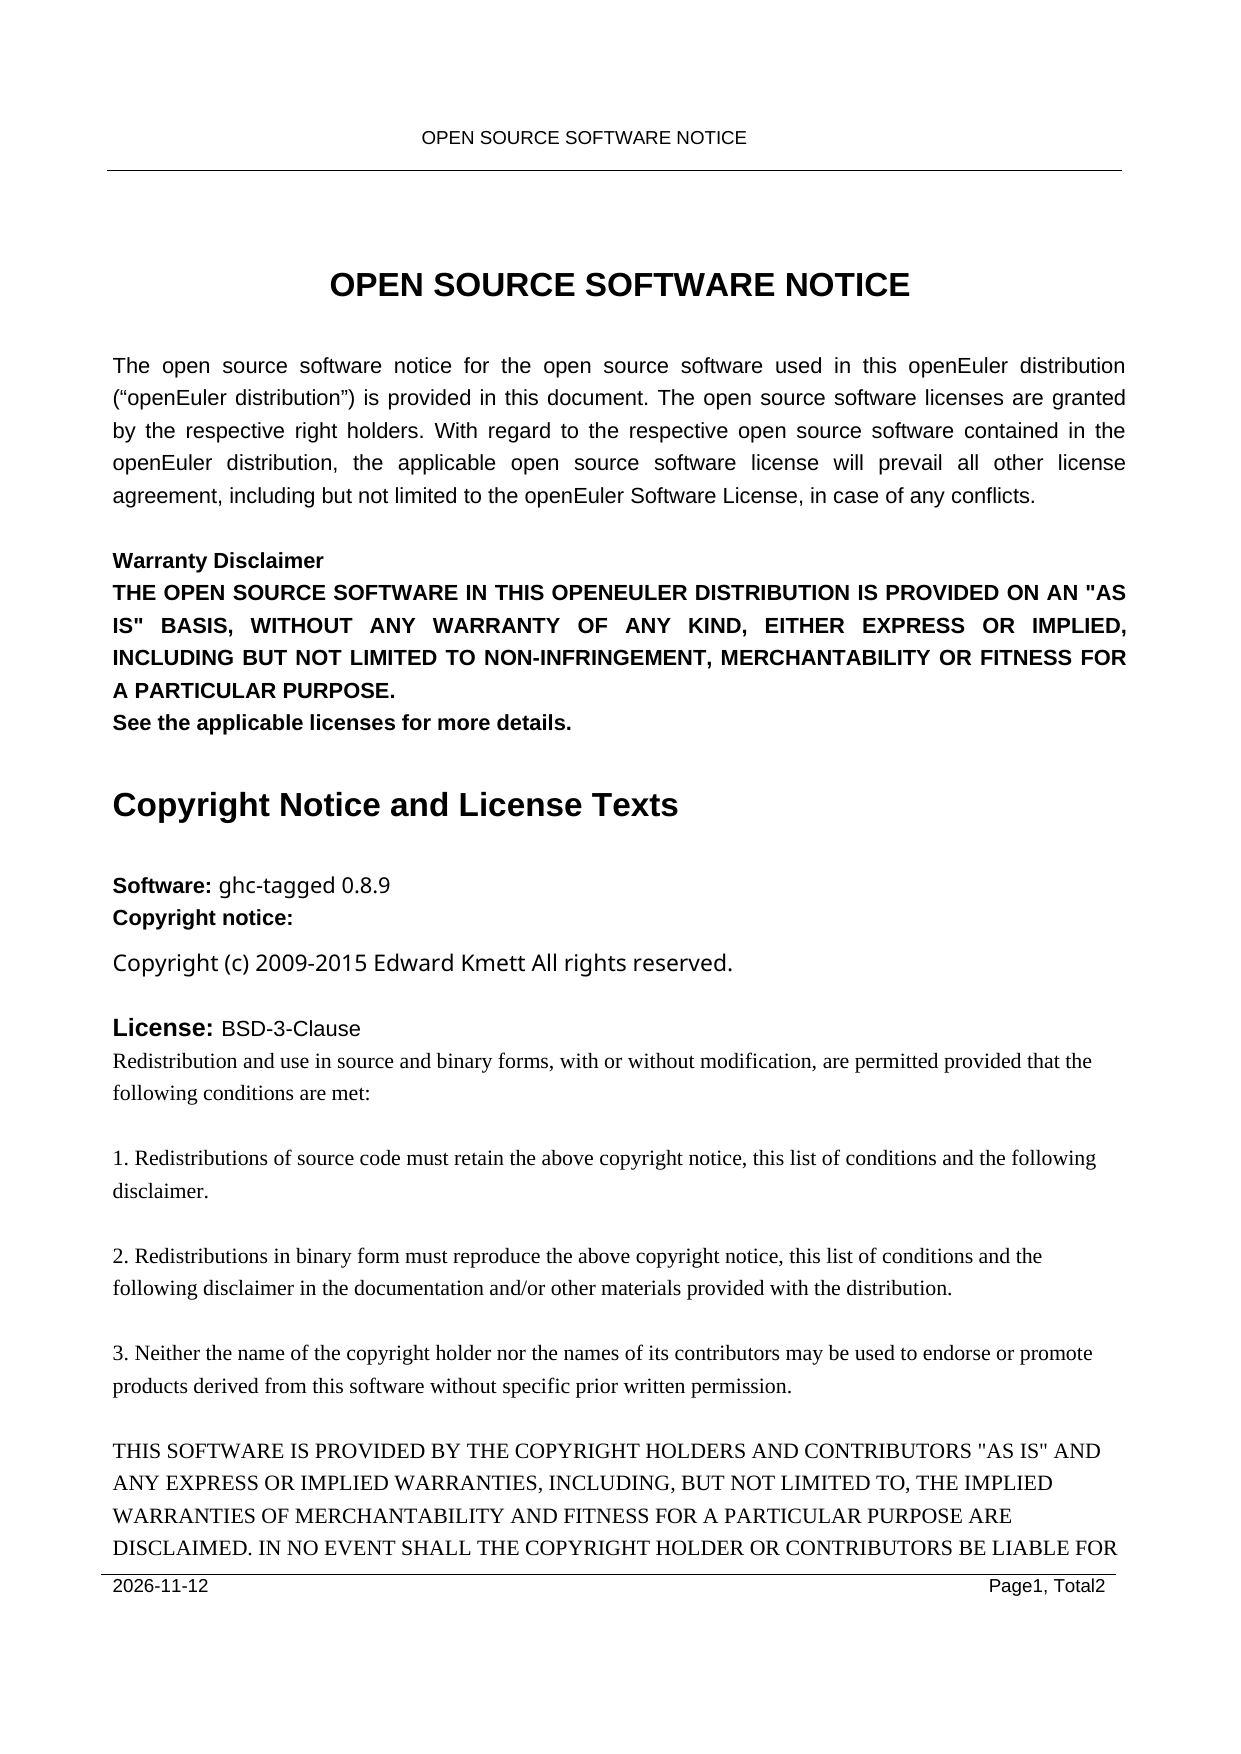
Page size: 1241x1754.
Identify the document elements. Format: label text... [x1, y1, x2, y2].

text The open source software notice for the open source software used in this openEuler distribution (“openEuler distribution”) is provided in this document. The open source software licenses are granted by the respective right holders. With regard to the respective open source software contained in the openEuler distribution, the applicable open source software license will prevail all other license agreement, including but not limited to the openEuler Software License, in case of any conflicts. [112, 349, 1128, 511]
text Copyright (c) 2009-2015 Edward Kmett All rights reserved. [112, 947, 1128, 1012]
text THE OPEN SOURCE SOFTWARE IN THIS OPENEULER DISTRIBUTION IS PROVIDED ON AN "AS IS" BASIS, WITHOUT ANY WARRANTY OF ANY KIND, EITHER EXPRESS OR IMPLIED, INCLUDING BUT NOT LIMITED TO NON-INFRINGEMENT, MERCHANTABILITY OR FITNESS FOR A PARTICULAR PURPOSE. See the applicable licenses for more details. [112, 576, 1128, 739]
text Copyright notice: [112, 901, 1128, 934]
title Software: ghc-tagged 0.8.9 [112, 869, 1128, 901]
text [112, 1044, 1128, 1564]
text Copyright Notice and License Texts [112, 771, 1128, 836]
text License: BSD-3-Clause [112, 1012, 1128, 1044]
text Warranty Disclaimer [112, 544, 1128, 576]
text OPEN SOURCE SOFTWARE NOTICE [112, 251, 1128, 316]
